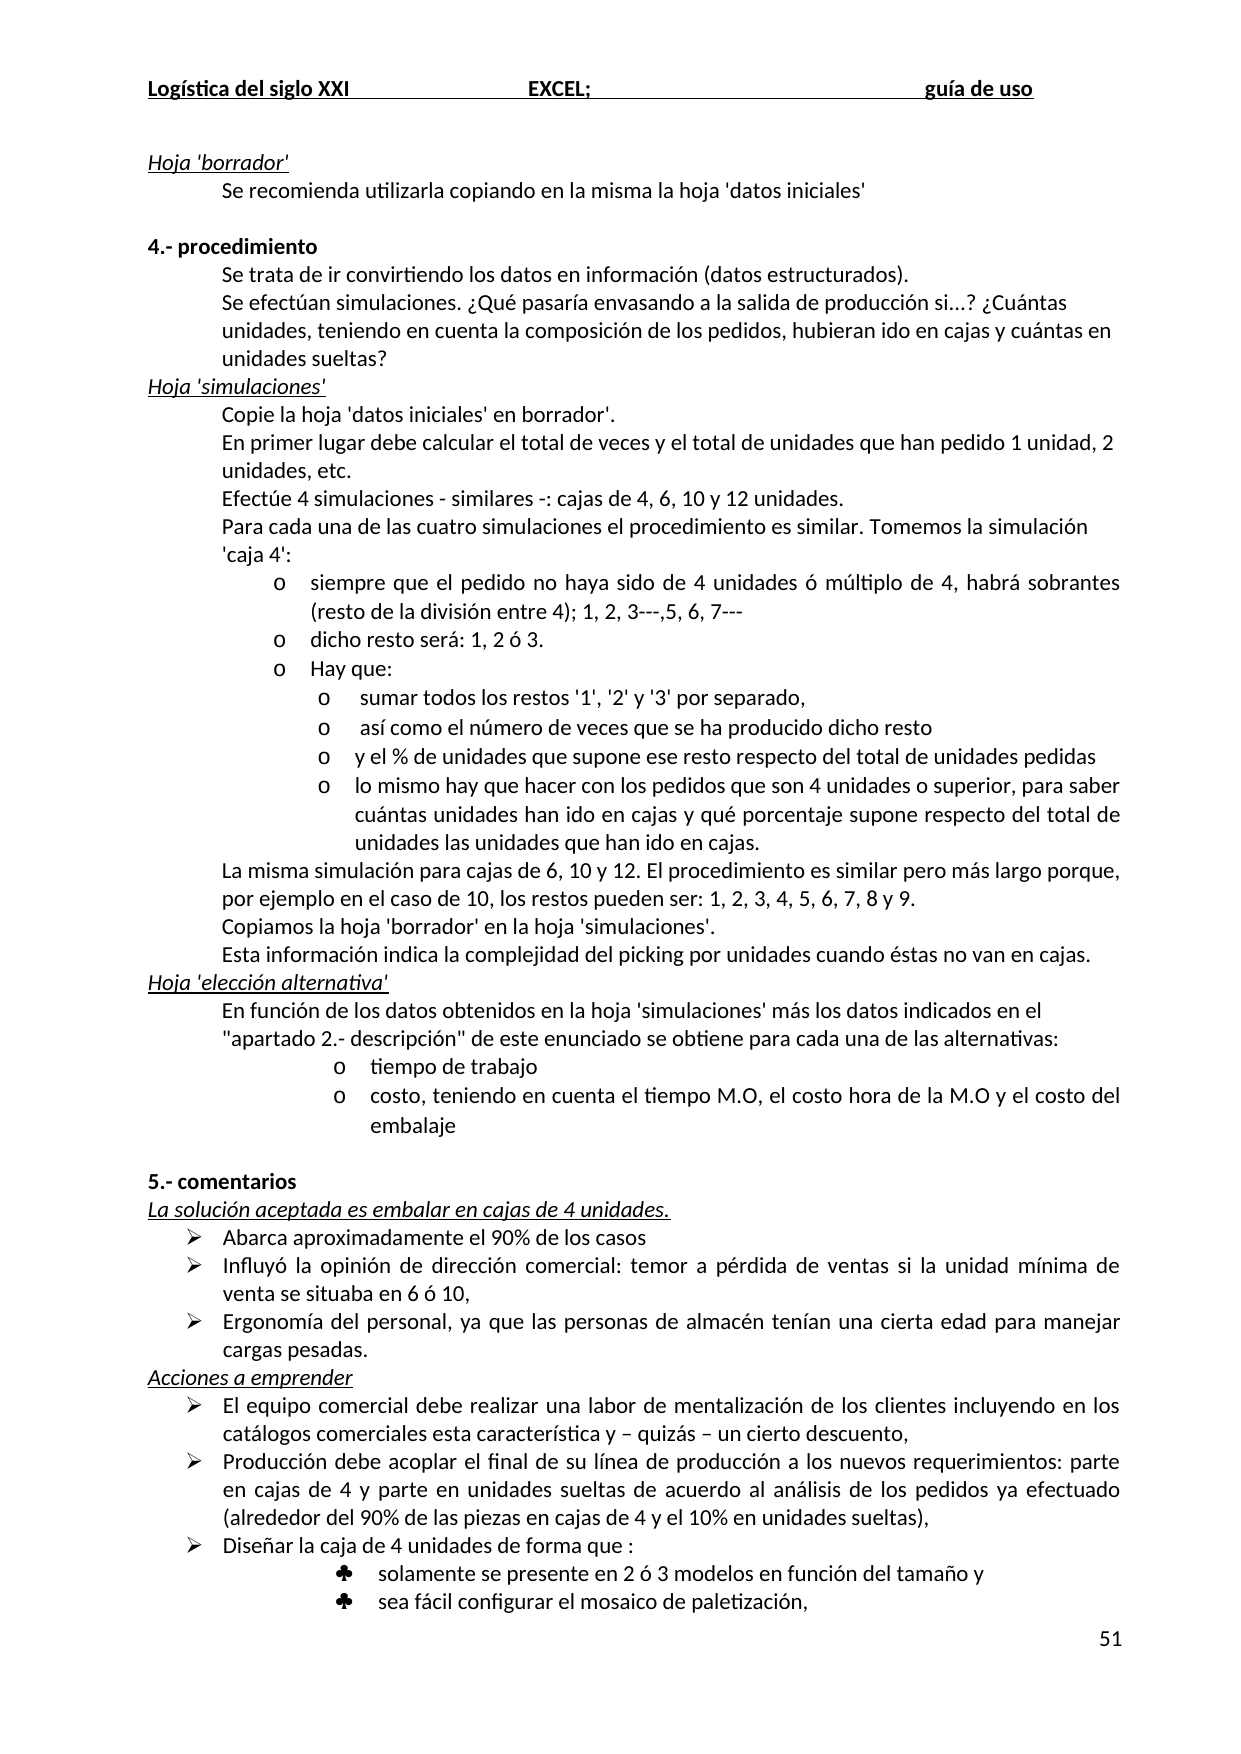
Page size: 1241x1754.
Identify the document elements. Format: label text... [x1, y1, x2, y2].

text En primer lugar debe calcular el total de veces y el total de unidades que han pedido 1 unidad, 2 unidades, etc. [222, 428, 1122, 484]
list Hay que: [273, 654, 1122, 683]
list tiempo de trabajo [333, 1052, 1122, 1082]
text Se recomienda utilizarla copiando en la misma la hoja 'datos iniciales' [222, 176, 1122, 204]
text Hoja 'borrador' [148, 148, 1122, 176]
list dicho resto será: 1, 2 ó 3. [273, 625, 1122, 654]
text Se efectúan simulaciones. ¿Qué pasaría envasando a la salida de producción si...? ¿Cuántas unidades, teniendo en cuenta la composición de los pedidos, hubieran ido en cajas y cuántas en unidades sueltas? [222, 288, 1122, 372]
list solamente se presente en 2 ó 3 modelos en función del tamaño y [335, 1559, 1122, 1587]
list siempre que el pedido no haya sido de 4 unidades ó múltiplo de 4, habrá sobrantes (resto de la división entre 4); 1, 2, 3---,5, 6, 7--- [273, 568, 1122, 625]
text Copie la hoja 'datos iniciales' en borrador'. [222, 400, 1122, 428]
text Hoja 'elección alternativa' [148, 968, 1122, 996]
list Diseñar la caja de 4 unidades de forma que : [185, 1531, 1122, 1559]
list y el % de unidades que supone ese resto respecto del total de unidades pedidas [317, 742, 1122, 771]
list El equipo comercial debe realizar una labor de mentalización de los clientes incluyendo en los catálogos comerciales esta característica y – quizás – un cierto descuento, [185, 1391, 1122, 1447]
list Producción debe acoplar el final de su línea de producción a los nuevos requerimientos: parte en cajas de 4 y parte en unidades sueltas de acuerdo al análisis de los pedidos ya efectuado (alrededor del 90% de las piezas en cajas de 4 y el 10% en unidades sueltas), [185, 1447, 1122, 1531]
text Esta información indica la complejidad del picking por unidades cuando éstas no van en cajas. [222, 940, 1122, 968]
text La solución aceptada es embalar en cajas de 4 unidades. [148, 1195, 1122, 1223]
text Efectúe 4 simulaciones - similares -: cajas de 4, 6, 10 y 12 unidades. [222, 484, 1122, 512]
text 5.- comentarios [148, 1167, 1122, 1195]
text Acciones a emprender [148, 1363, 1122, 1391]
list lo mismo hay que hacer con los pedidos que son 4 unidades o superior, para saber cuántas unidades han ido en cajas y qué porcentaje supone respecto del total de unidades las unidades que han ido en cajas. [317, 771, 1122, 856]
list sea fácil configurar el mosaico de paletización, [335, 1587, 1122, 1615]
list costo, teniendo en cuenta el tiempo M.O, el costo hora de la M.O y el costo del embalaje [333, 1082, 1122, 1139]
text Hoja 'simulaciones' [148, 372, 1122, 400]
text Se trata de ir convirtiendo los datos en información (datos estructurados). [222, 260, 1122, 288]
text Para cada una de las cuatro simulaciones el procedimiento es similar. Tomemos la simulación 'caja 4': [222, 512, 1122, 568]
list Ergonomía del personal, ya que las personas de almacén tenían una cierta edad para manejar cargas pesadas. [185, 1307, 1122, 1363]
list Influyó la opinión de dirección comercial: temor a pérdida de ventas si la unidad mínima de venta se situaba en 6 ó 10, [185, 1251, 1122, 1307]
list Abarca aproximadamente el 90% de los casos [185, 1223, 1122, 1251]
list así como el número de veces que se ha producido dicho resto [317, 713, 1122, 742]
list sumar todos los restos '1', '2' y '3' por separado, [317, 683, 1122, 713]
text 4.- procedimiento [148, 232, 1122, 260]
text La misma simulación para cajas de 6, 10 y 12. El procedimiento es similar pero más largo porque, por ejemplo en el caso de 10, los restos pueden ser: 1, 2, 3, 4, 5, 6, 7, 8 y 9. [222, 856, 1122, 912]
text En función de los datos obtenidos en la hoja 'simulaciones' más los datos indicados en el "apartado 2.- descripción" de este enunciado se obtiene para cada una de las alternativas: [222, 996, 1122, 1052]
text Copiamos la hoja 'borrador' en la hoja 'simulaciones'. [222, 912, 1122, 940]
